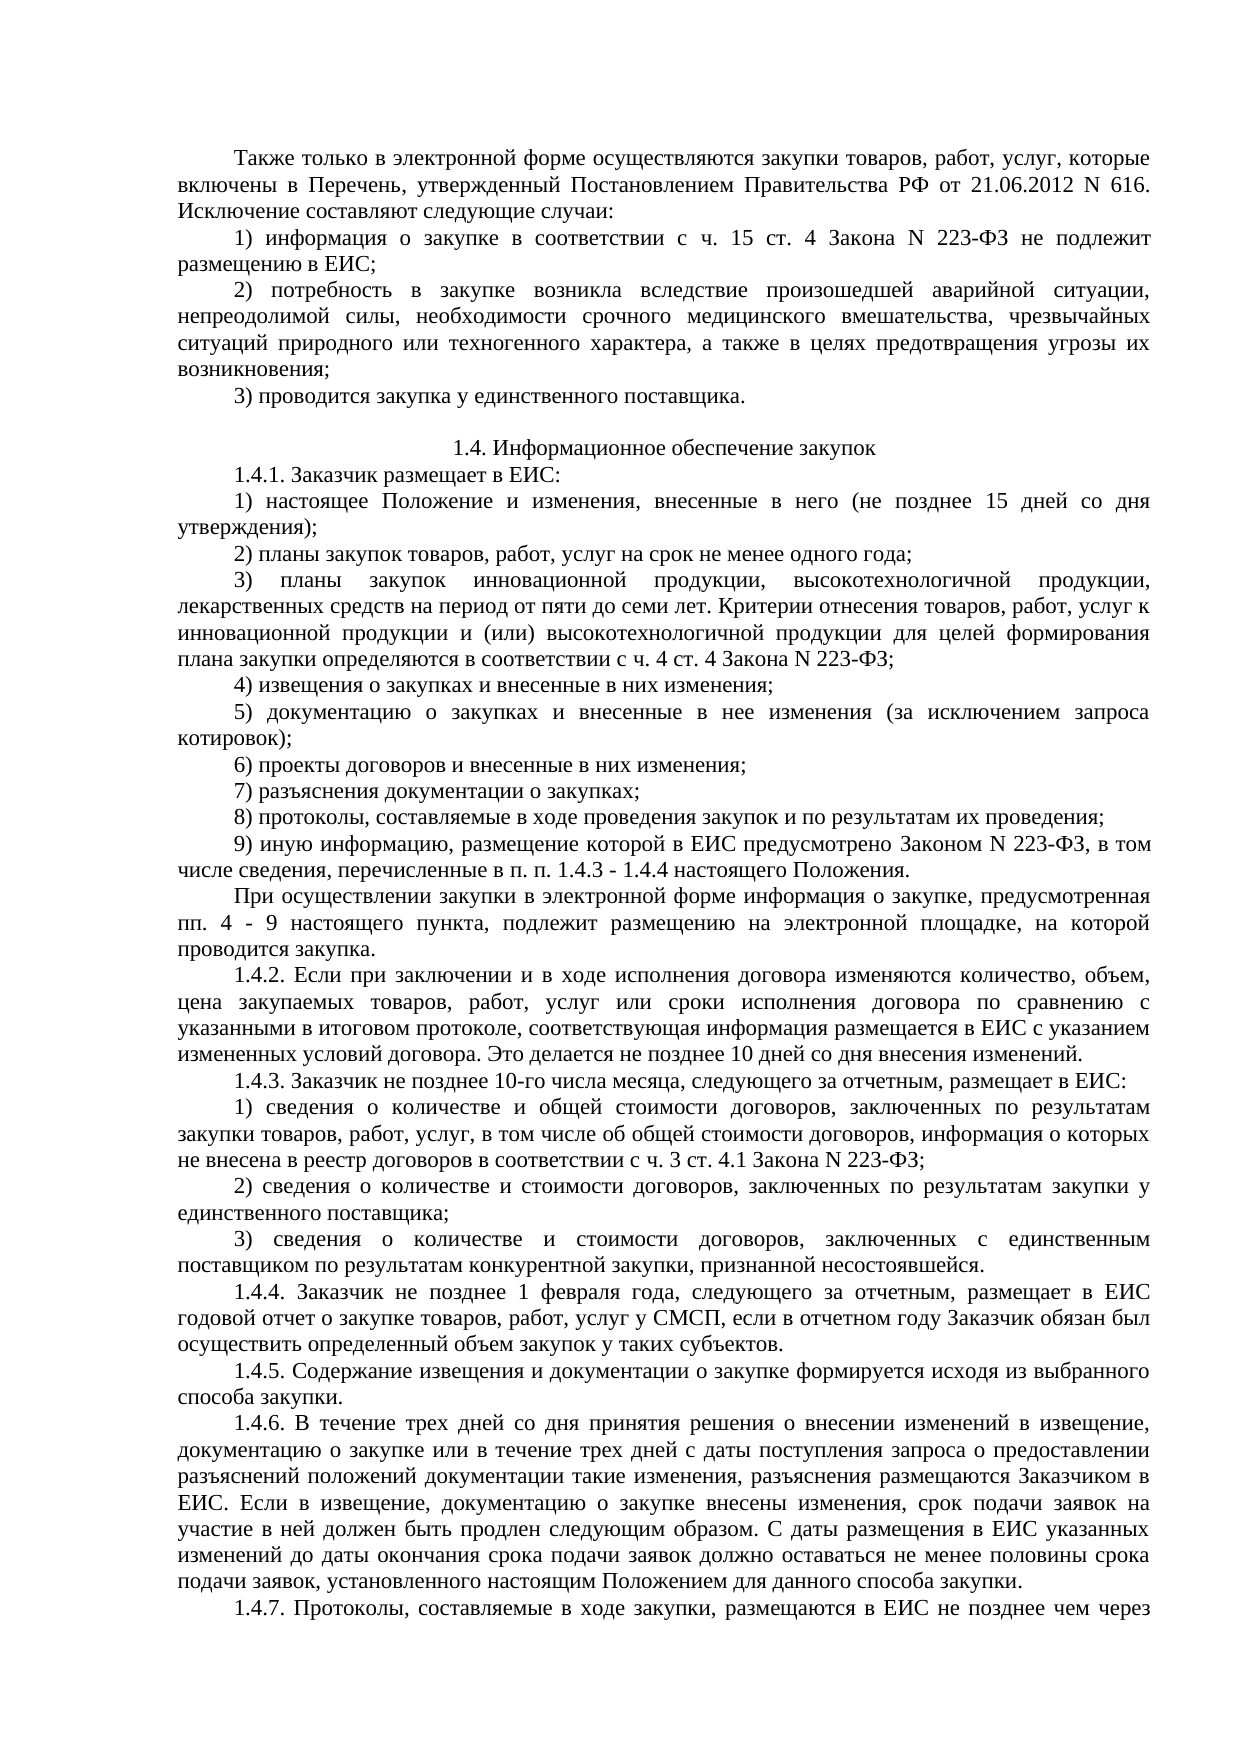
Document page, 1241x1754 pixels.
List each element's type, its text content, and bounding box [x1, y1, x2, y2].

text 5) документацию о закупках и внесенные в нее изменения (за исключением запроса котировок); [177, 698, 1152, 751]
text 1.4.5. Содержание извещения и документации о закупке формируется исходя из выбранного способа закупки. [177, 1357, 1152, 1409]
text 2) планы закупок товаров, работ, услуг на срок не менее одного года; [177, 540, 1152, 566]
text 1) сведения о количестве и общей стоимости договоров, заключенных по результатам закупки товаров, работ, услуг, в том числе об общей стоимости договоров, информация о которых не внесена в реестр договоров в соответствии с ч. 3 ст. 4.1 Закона N 223-ФЗ; [177, 1093, 1152, 1172]
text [177, 1594, 1152, 1620]
text 3) проводится закупка у единственного поставщика. [177, 382, 1152, 408]
text 1) информация о закупке в соответствии с ч. 15 ст. 4 Закона N 223-ФЗ не подлежит размещению в ЕИС; [177, 223, 1152, 276]
text 1.4. Информационное обеспечение закупок [177, 434, 1152, 461]
text 1.4.6. В течение трех дней со дня принятия решения о внесении изменений в извещение, документацию о закупке или в течение трех дней с даты поступления запроса о предоставлении разъяснений положений документации такие изменения, разъяснения размещаются Заказчиком в ЕИС. Если в извещение, документацию о закупке внесены изменения, срок подачи заявок на участие в ней должен быть продлен следующим образом. С даты размещения в ЕИС указанных изменений до даты окончания срока подачи заявок должно оставаться не менее половины срока подачи заявок, установленного настоящим Положением для данного способа закупки. [177, 1409, 1152, 1594]
text 8) протоколы, составляемые в ходе проведения закупок и по результатам их проведения; [177, 803, 1152, 830]
text При осуществлении закупки в электронной форме информация о закупке, предусмотренная пп. 4 - 9 настоящего пункта, подлежит размещению на электронной площадке, на которой проводится закупка. [177, 882, 1152, 961]
text 9) иную информацию, размещение которой в ЕИС предусмотрено Законом N 223-ФЗ, в том числе сведения, перечисленные в п. п. 1.4.3 - 1.4.4 настоящего Положения. [177, 830, 1152, 882]
text 1.4.2. Если при заключении и в ходе исполнения договора изменяются количество, объем, цена закупаемых товаров, работ, услуг или сроки исполнения договора по сравнению с указанными в итоговом протоколе, соответствующая информация размещается в ЕИС с указанием измененных условий договора. Это делается не позднее 10 дней со дня внесения изменений. [177, 961, 1152, 1067]
text 7) разъяснения документации о закупках; [177, 777, 1152, 803]
text 4) извещения о закупках и внесенные в них изменения; [177, 672, 1152, 698]
text 6) проекты договоров и внесенные в них изменения; [177, 751, 1152, 777]
text 3) сведения о количестве и стоимости договоров, заключенных с единственным поставщиком по результатам конкурентной закупки, признанной несостоявшейся. [177, 1225, 1152, 1278]
text 2) сведения о количестве и стоимости договоров, заключенных по результатам закупки у единственного поставщика; [177, 1172, 1152, 1225]
text 1.4.1. Заказчик размещает в ЕИС: [177, 461, 1152, 487]
text 3) планы закупок инновационной продукции, высокотехнологичной продукции, лекарственных средств на период от пяти до семи лет. Критерии отнесения товаров, работ, услуг к инновационной продукции и (или) высокотехнологичной продукции для целей формирования плана закупки определяются в соответствии с ч. 4 ст. 4 Закона N 223-ФЗ; [177, 566, 1152, 672]
text 1) настоящее Положение и изменения, внесенные в него (не позднее 15 дней со дня утверждения); [177, 487, 1152, 540]
text 1.4.4. Заказчик не позднее 1 февраля года, следующего за отчетным, размещает в ЕИС годовой отчет о закупке товаров, работ, услуг у СМСП, если в отчетном году Заказчик обязан был осуществить определенный объем закупок у таких субъектов. [177, 1278, 1152, 1357]
text 1.4.3. Заказчик не позднее 10-го числа месяца, следующего за отчетным, размещает в ЕИС: [177, 1067, 1152, 1093]
text Также только в электронной форме осуществляются закупки товаров, работ, услуг, которые включены в Перечень, утвержденный Постановлением Правительства РФ от 21.06.2012 N 616. Исключение составляют следующие случаи: [177, 144, 1152, 223]
text 2) потребность в закупке возникла вследствие произошедшей аварийной ситуации, непреодолимой силы, необходимости срочного медицинского вмешательства, чрезвычайных ситуаций природного или техногенного характера, а также в целях предотвращения угрозы их возникновения; [177, 276, 1152, 382]
